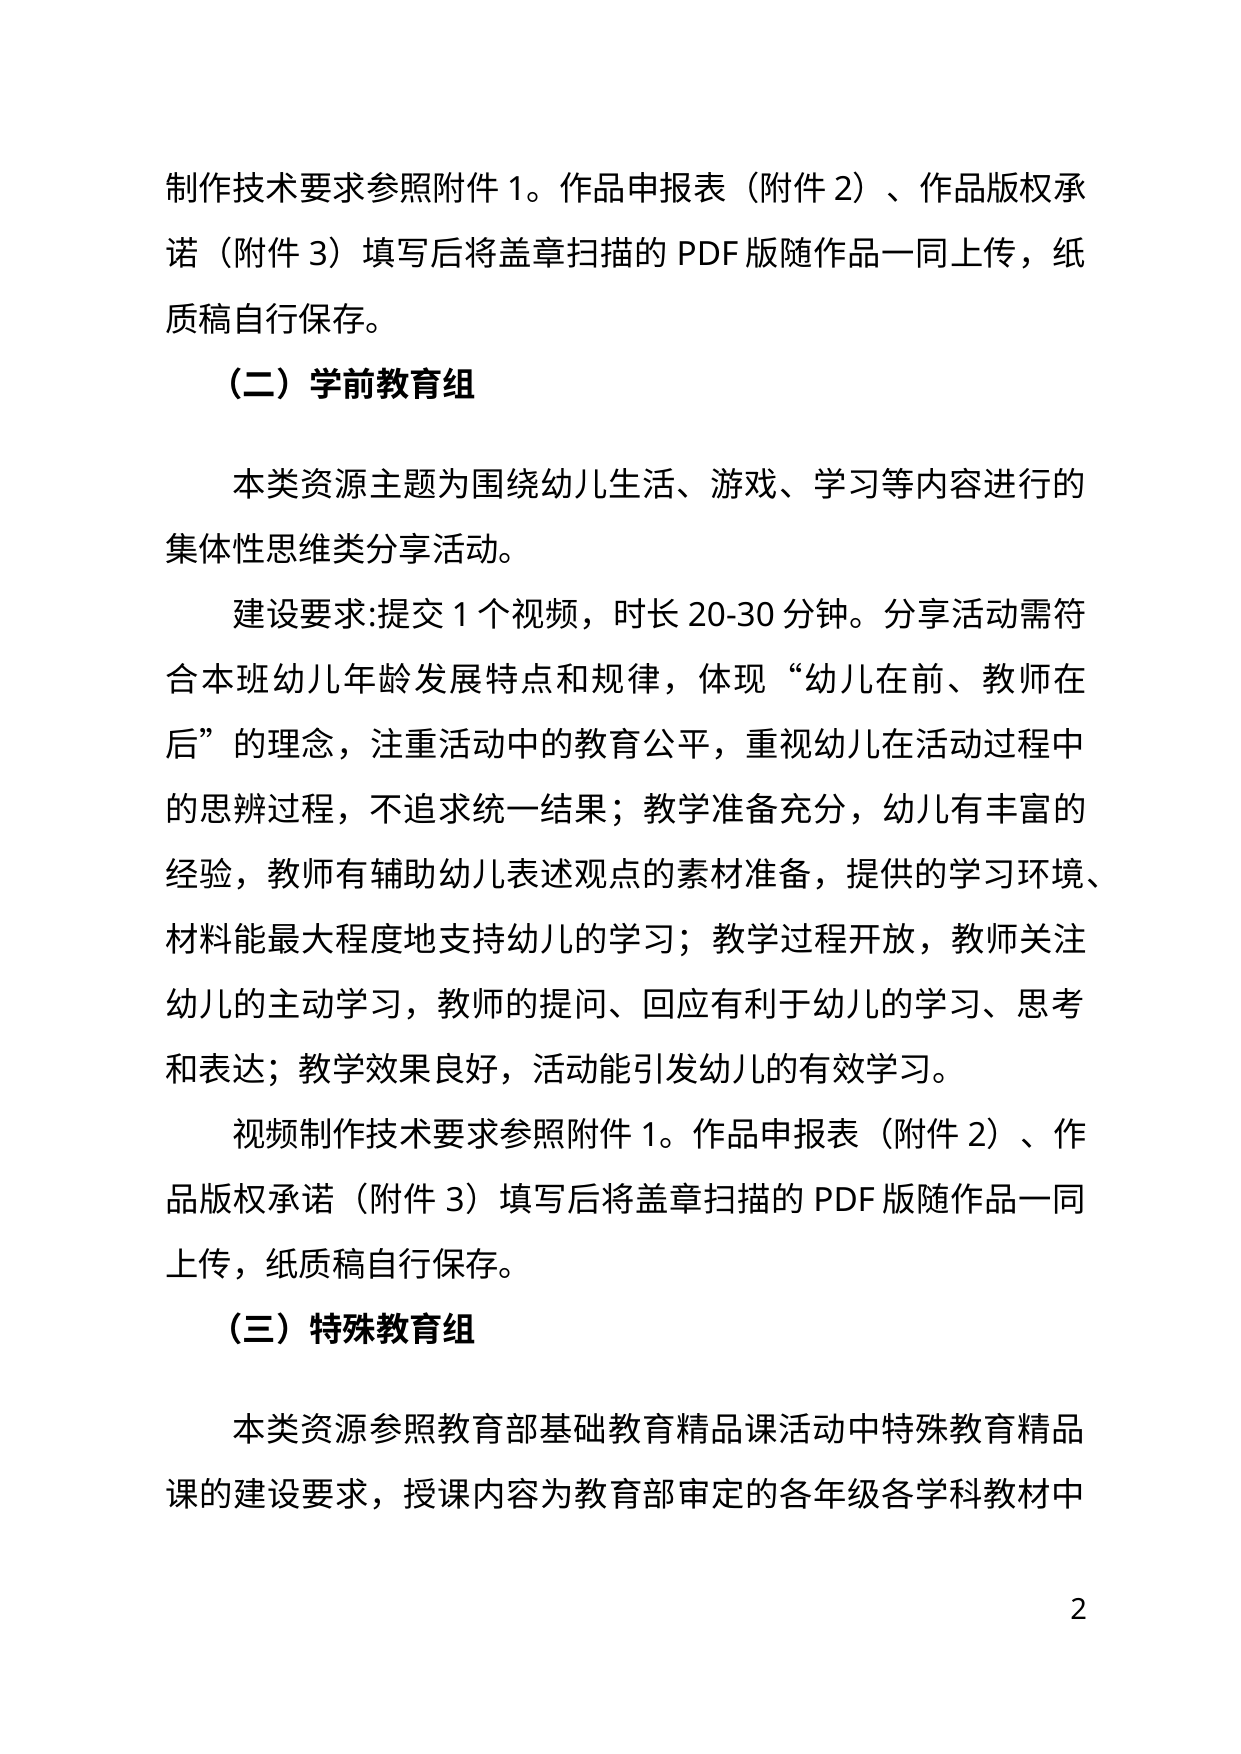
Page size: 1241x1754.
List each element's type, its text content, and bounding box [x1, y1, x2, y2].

subtitle （二）学前教育组 [209, 349, 1087, 414]
text 视频制作技术要求参照附件1。作品申报表（附件2）、作品版权承诺（附件3）填写后将盖章扫描的PDF版随作品一同上传，纸质稿自行保存。 [165, 1099, 1087, 1294]
text 本类资源主题为围绕幼儿生活、游戏、学习等内容进行的集体性思维类分享活动。 [165, 449, 1087, 579]
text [165, 154, 1087, 349]
subtitle （三）特殊教育组 [209, 1294, 1087, 1359]
text 建设要求:提交1个视频，时长20-30分钟。分享活动需符合本班幼儿年龄发展特点和规律，体现“幼儿在前、教师在后”的理念，注重活动中的教育公平，重视幼儿在活动过程中的思辨过程，不追求统一结果；教学准备充分，幼儿有丰富的经验，教师有辅助幼儿表述观点的素材准备，提供的学习环境、材料能最大程度地支持幼儿的学习；教学过程开放，教师关注幼儿的主动学习，教师的提问、回应有利于幼儿的学习、思考和表达；教学效果良好，活动能引发幼儿的有效学习。 [165, 579, 1087, 1099]
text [165, 1394, 1087, 1524]
